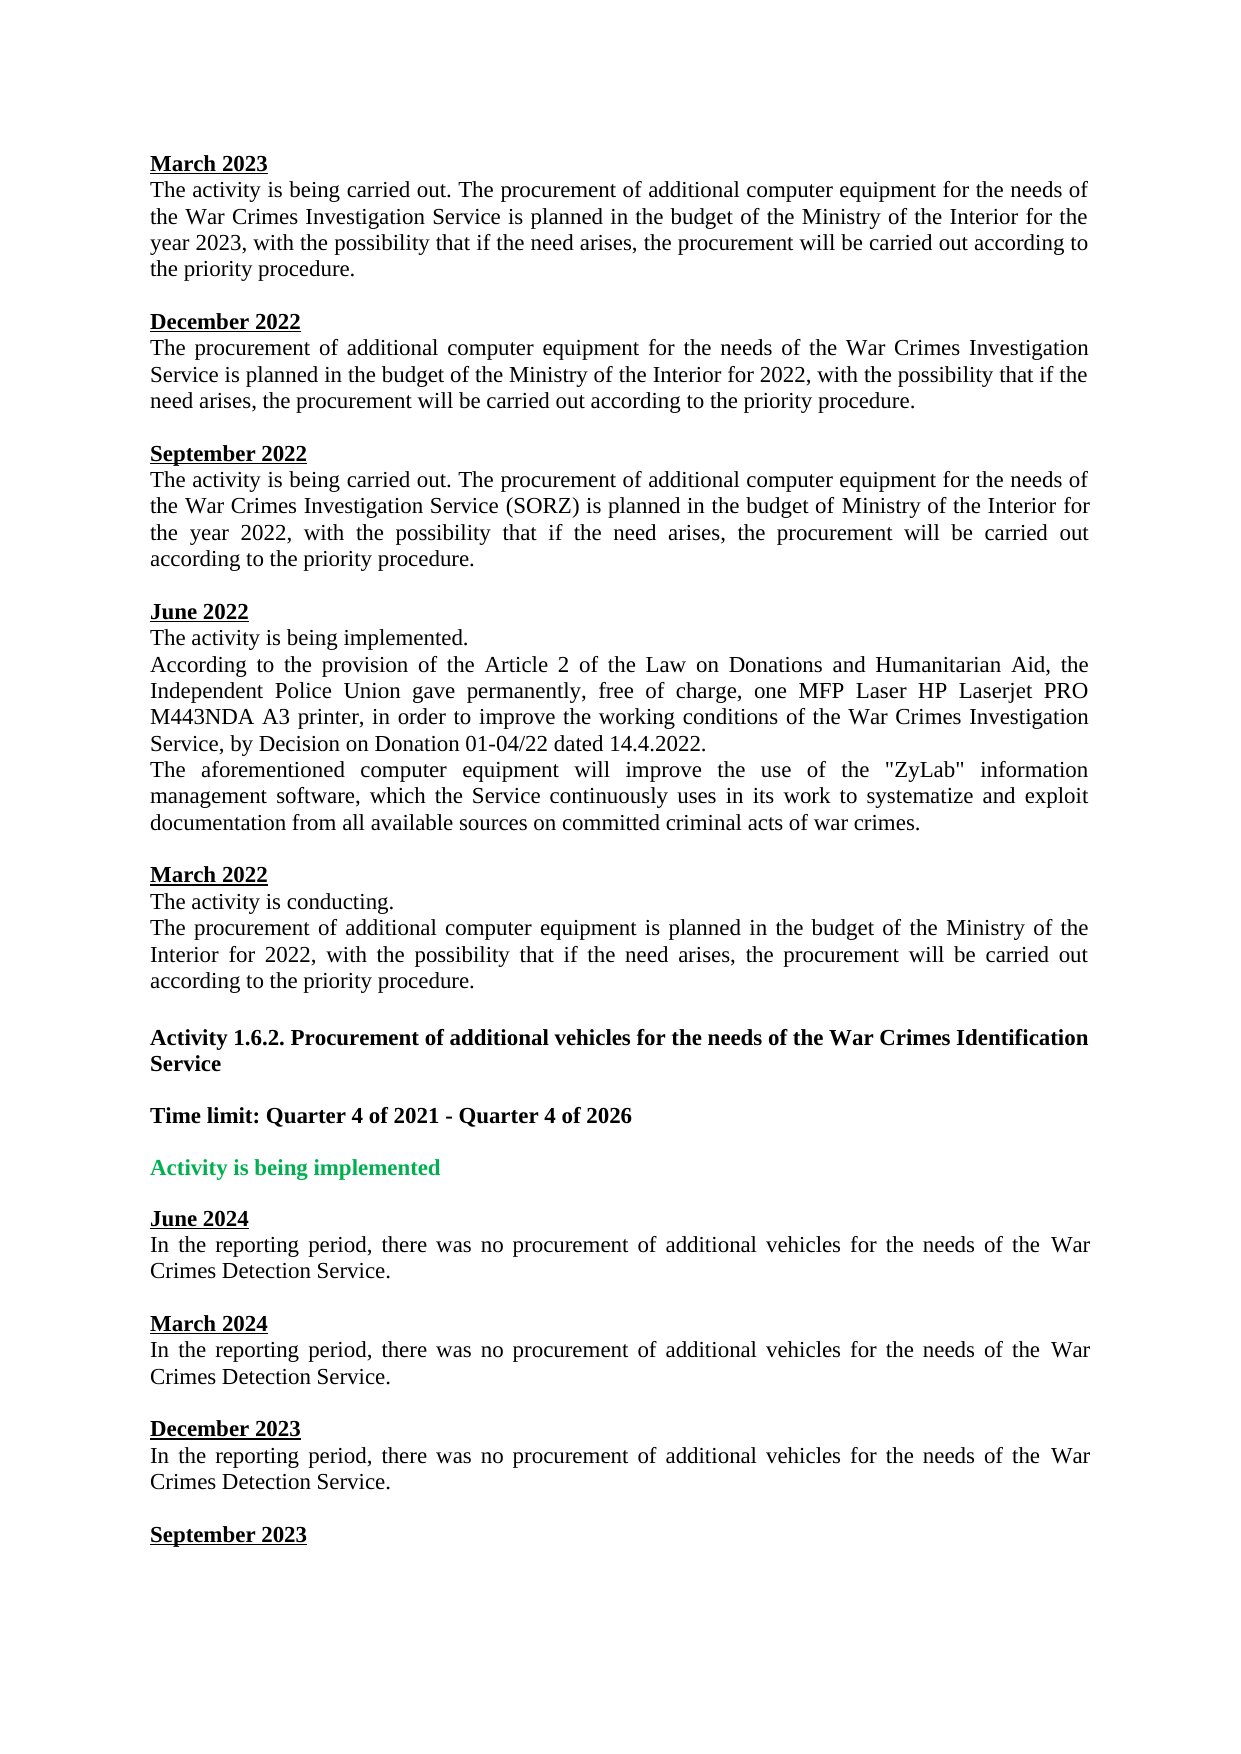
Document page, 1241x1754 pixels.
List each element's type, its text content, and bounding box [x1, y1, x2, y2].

text Activity is being implemented [150, 1154, 1090, 1180]
subtitle Activity 1.6.2. Procurement of additional vehicles for the needs of the War Crimes Identification Service [150, 1023, 1090, 1076]
text The activity is conducting. [150, 888, 1090, 914]
text The activity is being carried out. The procurement of additional computer equipment for the needs of the War Crimes Investigation Service (SORZ) is planned in the budget of Ministry of the Interior for the year 2022, with the possibility that if the need arises, the procurement will be carried out according to the priority procedure. [150, 466, 1090, 572]
text December 2022 [150, 308, 1090, 334]
text March 2022 [150, 862, 1090, 888]
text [150, 176, 1090, 282]
text In the reporting period, there was no procurement of additional vehicles for the needs of the War Crimes Detection Service. [150, 1442, 1090, 1494]
text June 2024 [150, 1205, 1090, 1231]
text In the reporting period, there was no procurement of additional vehicles for the needs of the War Crimes Detection Service. [150, 1231, 1090, 1284]
text In the reporting period, there was no procurement of additional vehicles for the needs of the War Crimes Detection Service. [150, 1336, 1090, 1389]
text The procurement of additional computer equipment for the needs of the War Crimes Investigation Service is planned in the budget of the Ministry of the Interior for 2022, with the possibility that if the need arises, the procurement will be carried out according to the priority procedure. [150, 334, 1090, 413]
text According to the provision of the Article 2 of the Law on Donations and Humanitarian Aid, the Independent Police Union gave permanently, free of charge, one MFP Laser HP Laserjet PRO M443NDA A3 printer, in order to improve the working conditions of the War Crimes Investigation Service, by Decision on Donation 01-04/22 dated 14.4.2022. [150, 651, 1090, 756]
text The procurement of additional computer equipment is planned in the budget of the Ministry of the Interior for 2022, with the possibility that if the need arises, the procurement will be carried out according to the priority procedure. [150, 914, 1090, 993]
text The aforementioned computer equipment will improve the use of the "ZyLab" information management software, which the Service continuously uses in its work to systematize and exploit documentation from all available sources on committed criminal acts of war crimes. [150, 756, 1090, 835]
text December 2023 [150, 1416, 1090, 1442]
text The activity is being implemented. [150, 624, 1090, 651]
text September 2022 [150, 440, 1090, 466]
text June 2022 [150, 598, 1090, 624]
text September 2023 [150, 1521, 1090, 1547]
text March 2023 [150, 150, 1090, 176]
text March 2024 [150, 1310, 1090, 1336]
text Time limit: Quarter 4 of 2021 - Quarter 4 of 2026 [150, 1103, 1090, 1129]
